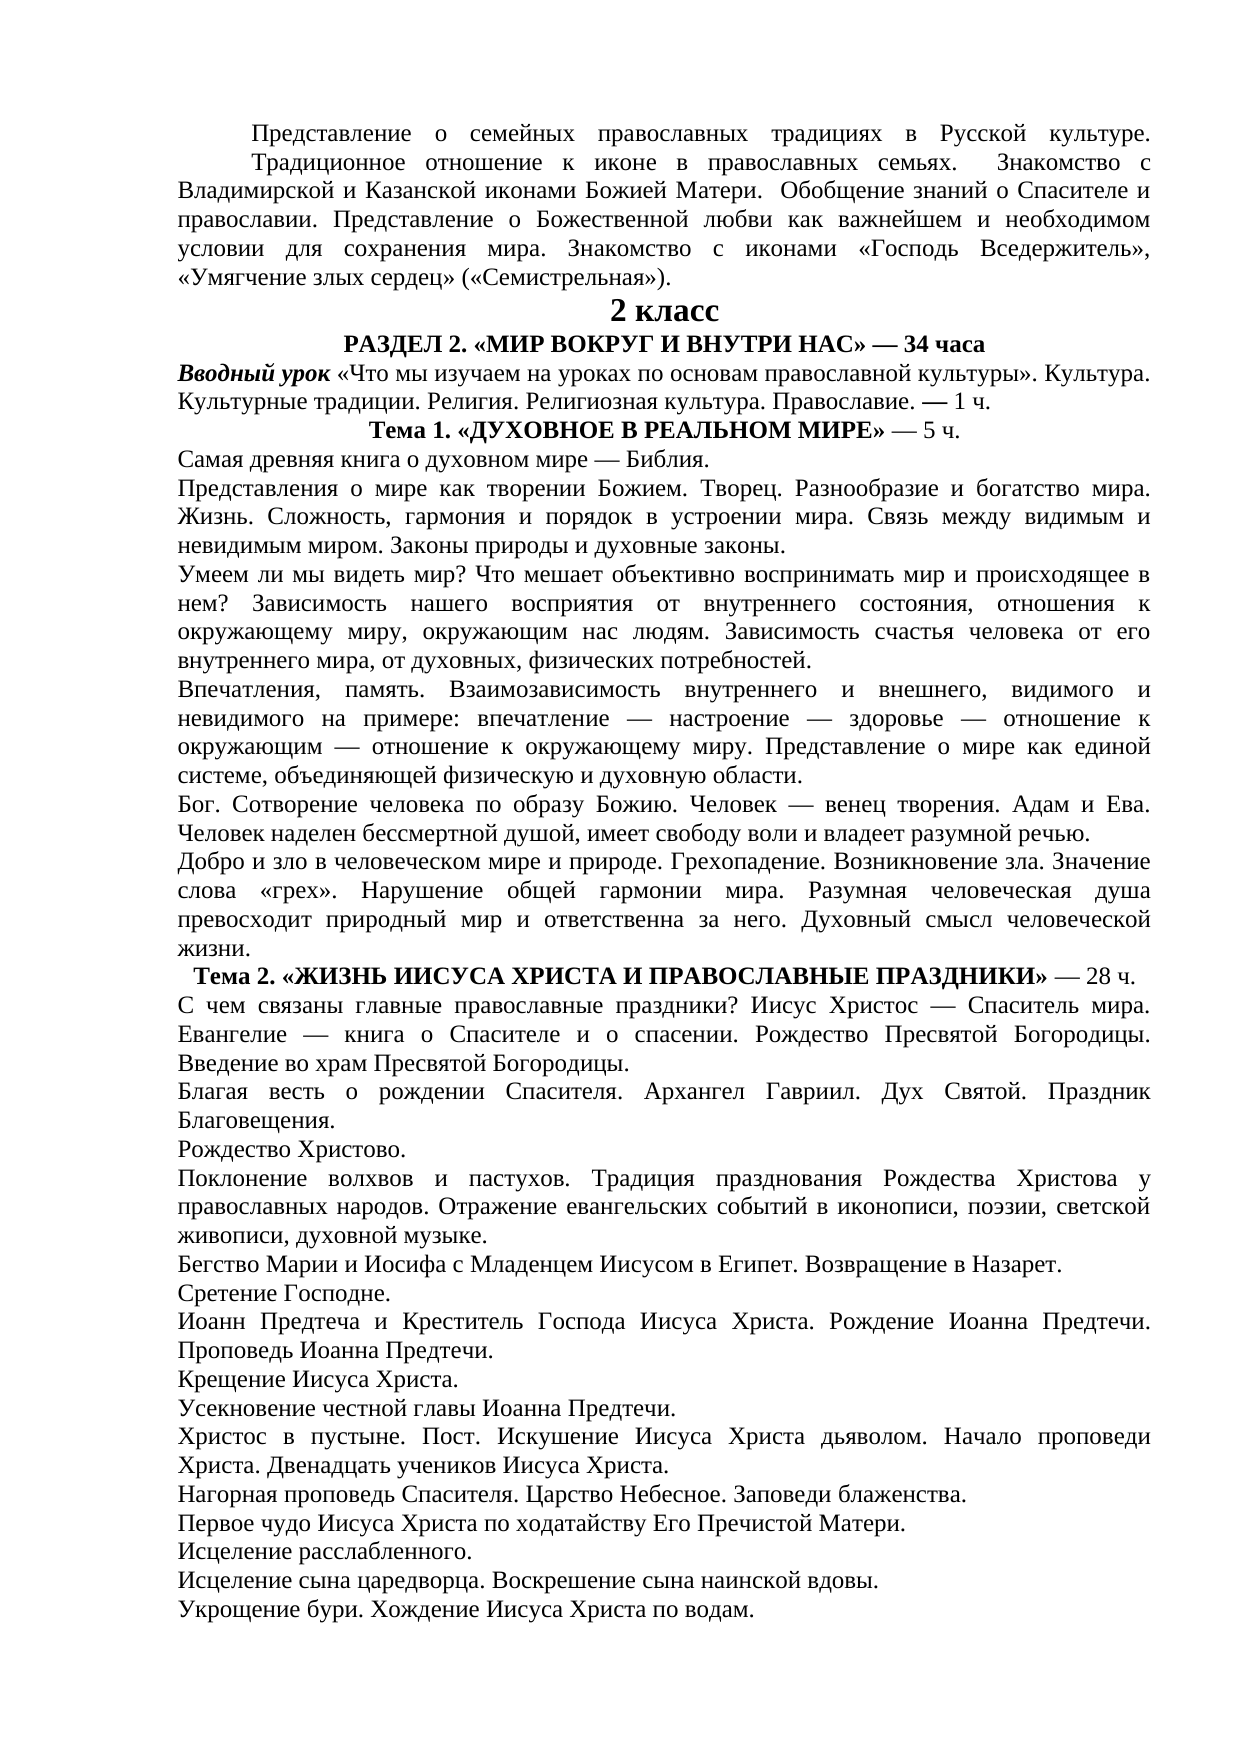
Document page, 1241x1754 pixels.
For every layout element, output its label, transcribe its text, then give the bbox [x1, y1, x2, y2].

text Сретение Господне. [177, 1278, 1152, 1306]
text Исцеление сына царедворца. Воскрешение сына наинской вдовы. [177, 1565, 1152, 1594]
text Бегство Марии и Иосифа с Младенцем Иисусом в Египет. Возвращение в Назарет. [177, 1249, 1152, 1278]
text Рождество Христово. [177, 1134, 1152, 1163]
text Поклонение волхвов и пастухов. Традиция празднования Рождества Христова у православных народов. Отражение евангельских событий в иконописи, поэзии, светской живописи, духовной музыке. [177, 1163, 1152, 1249]
text Усекновение честной главы Иоанна Предтечи. [177, 1393, 1152, 1421]
text Благая весть о рождении Спасителя. Архангел Гавриил. Дух Святой. Праздник Благовещения. [177, 1076, 1152, 1134]
text Тема 1. «ДУХОВНОЕ В РЕАЛЬНОМ МИРЕ» — 5 ч. [177, 415, 1152, 444]
text С чем связаны главные православные праздники? Иисус Христос — Спаситель мира. Евангелие — книга о Спасителе и о спасении. Рождество Пресвятой Богородицы. Введение во храм Пресвятой Богородицы. [177, 990, 1152, 1076]
text Иоанн Предтеча и Креститель Господа Иисуса Христа. Рождение Иоанна Предтечи. Проповедь Иоанна Предтечи. [177, 1306, 1152, 1364]
text 2 класс [177, 291, 1152, 329]
text Впечатления, память. Взаимозависимость внутреннего и внешнего, видимого и невидимого на примере: впечатление — настроение — здоровье — отношение к окружающим — отношение к окружающему миру. Представление о мире как единой системе, объединяющей физическую и духовную области. [177, 674, 1152, 789]
text Первое чудо Иисуса Христа по ходатайству Его Пречистой Матери. [177, 1508, 1152, 1536]
text Крещение Иисуса Христа. [177, 1364, 1152, 1393]
text Тема 2. «ЖИЗНЬ ИИСУСА ХРИСТА И ПРАВОСЛАВНЫЕ ПРАЗДНИКИ» — 28 ч. [177, 961, 1152, 990]
text Укрощение бури. Хождение Иисуса Христа по водам. [177, 1594, 1152, 1623]
text Бог. Сотворение человека по образу Божию. Человек — венец творения. Адам и Ева. Человек наделен бессмертной душой, имеет свободу воли и владеет разумной речью. [177, 789, 1152, 846]
text Представление о семейных православных традициях в Русской культуре. Традиционное отношение к иконе в православных семьях. Знакомство с Владимирской и Казанской иконами Божией Матери. Обобщение знаний о Спасителе и православии. Представление о Божественной любви как важнейшем и необходимом условии для сохранения мира. Знакомство с иконами «Господь Вседержитель», «Умягчение злых сердец» («Семистрельная»). [177, 118, 1152, 291]
text Умеем ли мы видеть мир? Что мешает объективно воспринимать мир и происходящее в нем? Зависимость нашего восприятия от внутреннего состояния, отношения к окружающему миру, окружающим нас людям. Зависимость счастья человека от его внутреннего мира, от духовных, физических потребностей. [177, 559, 1152, 674]
text Представления о мире как творении Божием. Творец. Разнообразие и богатство мира. Жизнь. Сложность, гармония и порядок в устроении мира. Связь между видимым и невидимым миром. Законы природы и духовные законы. [177, 473, 1152, 559]
text Исцеление расслабленного. [177, 1536, 1152, 1565]
text Нагорная проповедь Спасителя. Царство Небесное. Заповеди блаженства. [177, 1479, 1152, 1508]
text Добро и зло в человеческом мире и природе. Грехопадение. Возникновение зла. Значение слова «грех». Нарушение общей гармонии мира. Разумная человеческая душа превосходит природный мир и ответственна за него. Духовный смысл человеческой жизни. [177, 846, 1152, 961]
text Вводный урок «Что мы изучаем на уроках по основам православной культуры». Культура. Культурные традиции. Религия. Религиозная культура. Православие. — 1 ч. [177, 358, 1152, 415]
text РАЗДЕЛ 2. «МИР ВОКРУГ И ВНУТРИ НАС» — 34 часа [177, 329, 1152, 358]
text Христос в пустыне. Пост. Искушение Иисуса Христа дьяволом. Начало проповеди Христа. Двенадцать учеников Иисуса Христа. [177, 1421, 1152, 1479]
text Самая древняя книга о духовном мире — Библия. [177, 444, 1152, 473]
